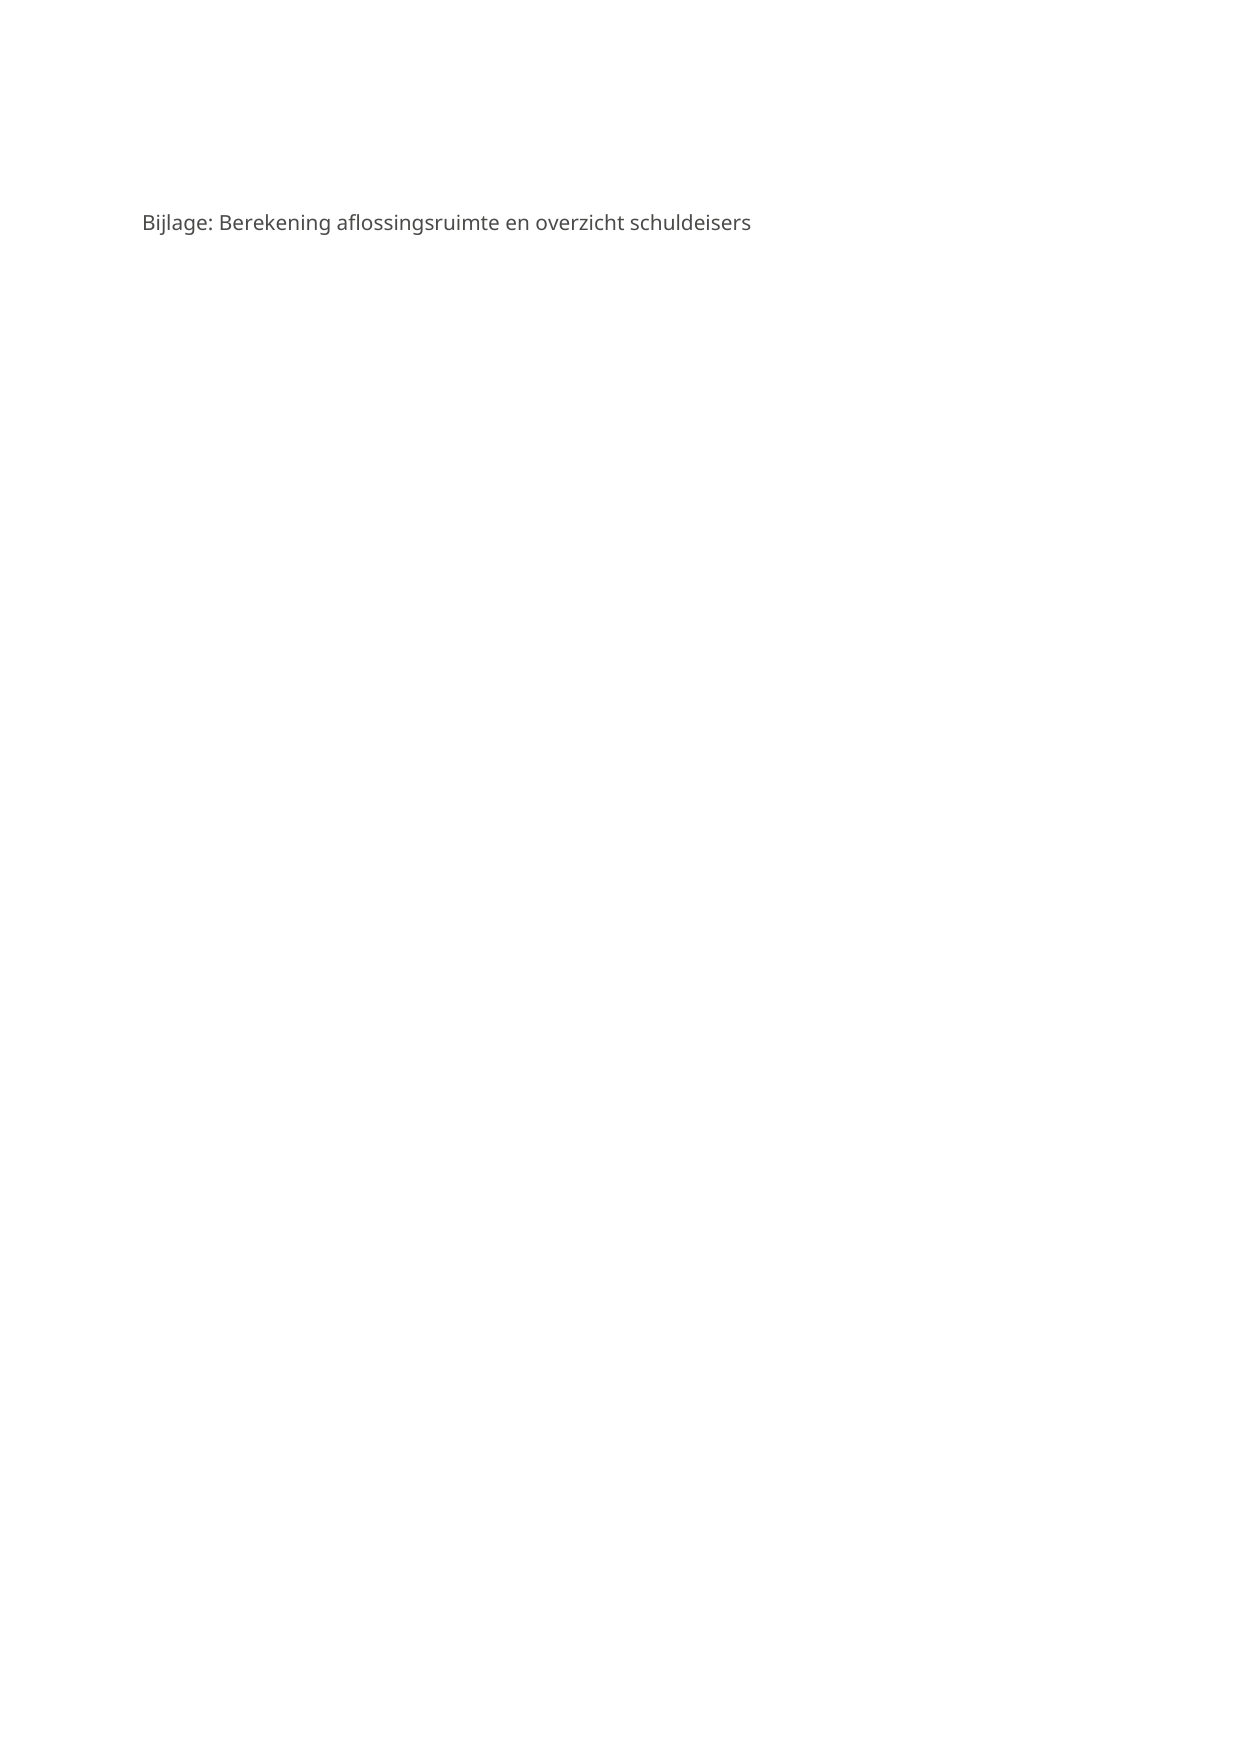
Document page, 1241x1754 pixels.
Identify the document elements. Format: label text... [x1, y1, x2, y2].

text Bijlage: Berekening aflossingsruimte en overzicht schuldeisers [142, 208, 1098, 237]
